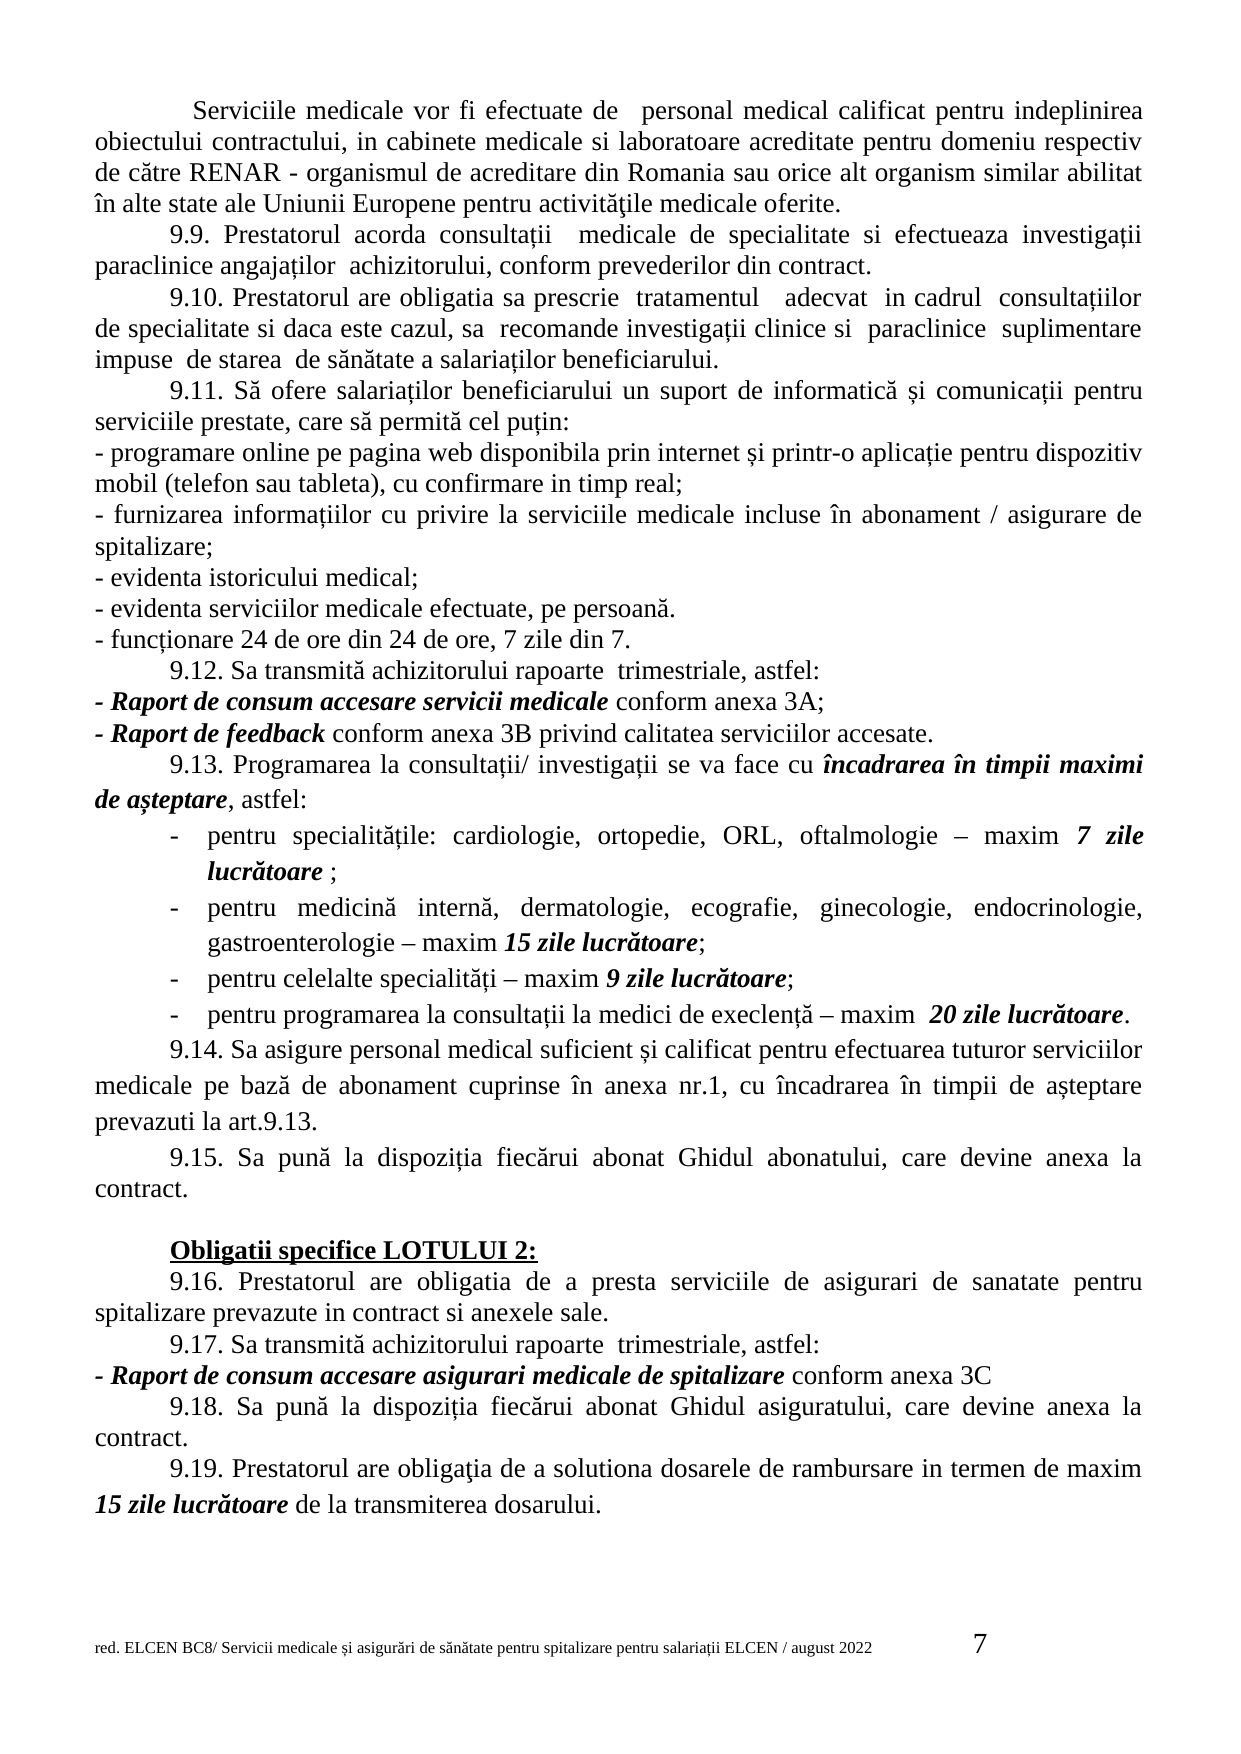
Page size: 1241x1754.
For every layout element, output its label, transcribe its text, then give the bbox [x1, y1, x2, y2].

text 9.18. Sa pună la dispoziția fiecărui abonat Ghidul asiguratului, care devine anexa la contract. [94, 1390, 1144, 1452]
text - Raport de consum accesare servicii medicale conform anexa 3A; [94, 686, 1144, 717]
text 9.10. Prestatorul are obligatia sa prescrie tratamentul adecvat in cadrul consultațiilor de specialitate si daca este cazul, sa recomande investigații clinice si paraclinice suplimentare impuse de starea de sănătate a salariaților beneficiarului. [94, 281, 1144, 374]
text - programare online pe pagina web disponibila prin internet și printr-o aplicație pentru dispozitiv mobil (telefon sau tableta), cu confirmare in timp real; [94, 436, 1144, 499]
text - Raport de consum accesare asigurari medicale de spitalizare conform anexa 3C [94, 1359, 1144, 1390]
list pentru specialitățile: cardiologie, ortopedie, ORL, oftalmologie – maxim 7 zile lucrătoare ; [169, 819, 1144, 886]
text - evidenta serviciilor medicale efectuate, pe persoană. [94, 592, 1144, 623]
text 9.16. Prestatorul are obligatia de a presta serviciile de asigurari de sanatate pentru spitalizare prevazute in contract si anexele sale. [94, 1265, 1144, 1328]
text 9.12. Sa transmită achizitorului rapoarte trimestriale, astfel: [94, 654, 1144, 686]
text - Raport de feedback conform anexa 3B privind calitatea serviciilor accesate. [94, 717, 1144, 748]
text Serviciile medicale vor fi efectuate de personal medical calificat pentru indeplinirea obiectului contractului, in cabinete medicale si laboratoare acreditate pentru domeniu respectiv de către RENAR - organismul de acreditare din Romania sau orice alt organism similar abilitat în alte state ale Uniunii Europene pentru activităţile medicale oferite. [94, 94, 1144, 218]
text 9.9. Prestatorul acorda consultații medicale de specialitate si efectueaza investigații paraclinice angajaților achizitorului, conform prevederilor din contract. [94, 218, 1144, 281]
list pentru celelalte specialități – maxim 9 zile lucrătoare; [169, 962, 1144, 993]
text 9.13. Programarea la consultații/ investigații se va face cu încadrarea în timpii maximi de așteptare, astfel: [94, 748, 1144, 815]
text 9.19. Prestatorul are obligaţia de a solutiona dosarele de rambursare in termen de maxim 15 zile lucrătoare de la transmiterea dosarului. [94, 1452, 1144, 1519]
text 9.14. Sa asigure personal medical suficient și calificat pentru efectuarea tuturor serviciilor medicale pe bază de abonament cuprinse în anexa nr.1, cu încadrarea în timpii de așteptare prevazuti la art.9.13. [94, 1034, 1144, 1136]
text 9.17. Sa transmită achizitorului rapoarte trimestriale, astfel: [94, 1328, 1144, 1359]
list pentru programarea la consultații la medici de execlență – maxim 20 zile lucrătoare. [169, 998, 1144, 1029]
list pentru medicină internă, dermatologie, ecografie, ginecologie, endocrinologie, gastroenterologie – maxim 15 zile lucrătoare; [169, 891, 1144, 958]
text 9.15. Sa pună la dispoziția fiecărui abonat Ghidul abonatului, care devine anexa la contract. [94, 1141, 1144, 1203]
text - evidenta istoricului medical; [94, 561, 1144, 592]
text 9.11. Să ofere salariaților beneficiarului un suport de informatică și comunicații pentru serviciile prestate, care să permită cel puțin: [94, 374, 1144, 436]
text - funcționare 24 de ore din 24 de ore, 7 zile din 7. [94, 623, 1144, 654]
text - furnizarea informațiilor cu privire la serviciile medicale incluse în abonament / asigurare de spitalizare; [94, 499, 1144, 561]
text Obligatii specifice LOTULUI 2: [94, 1234, 1144, 1265]
